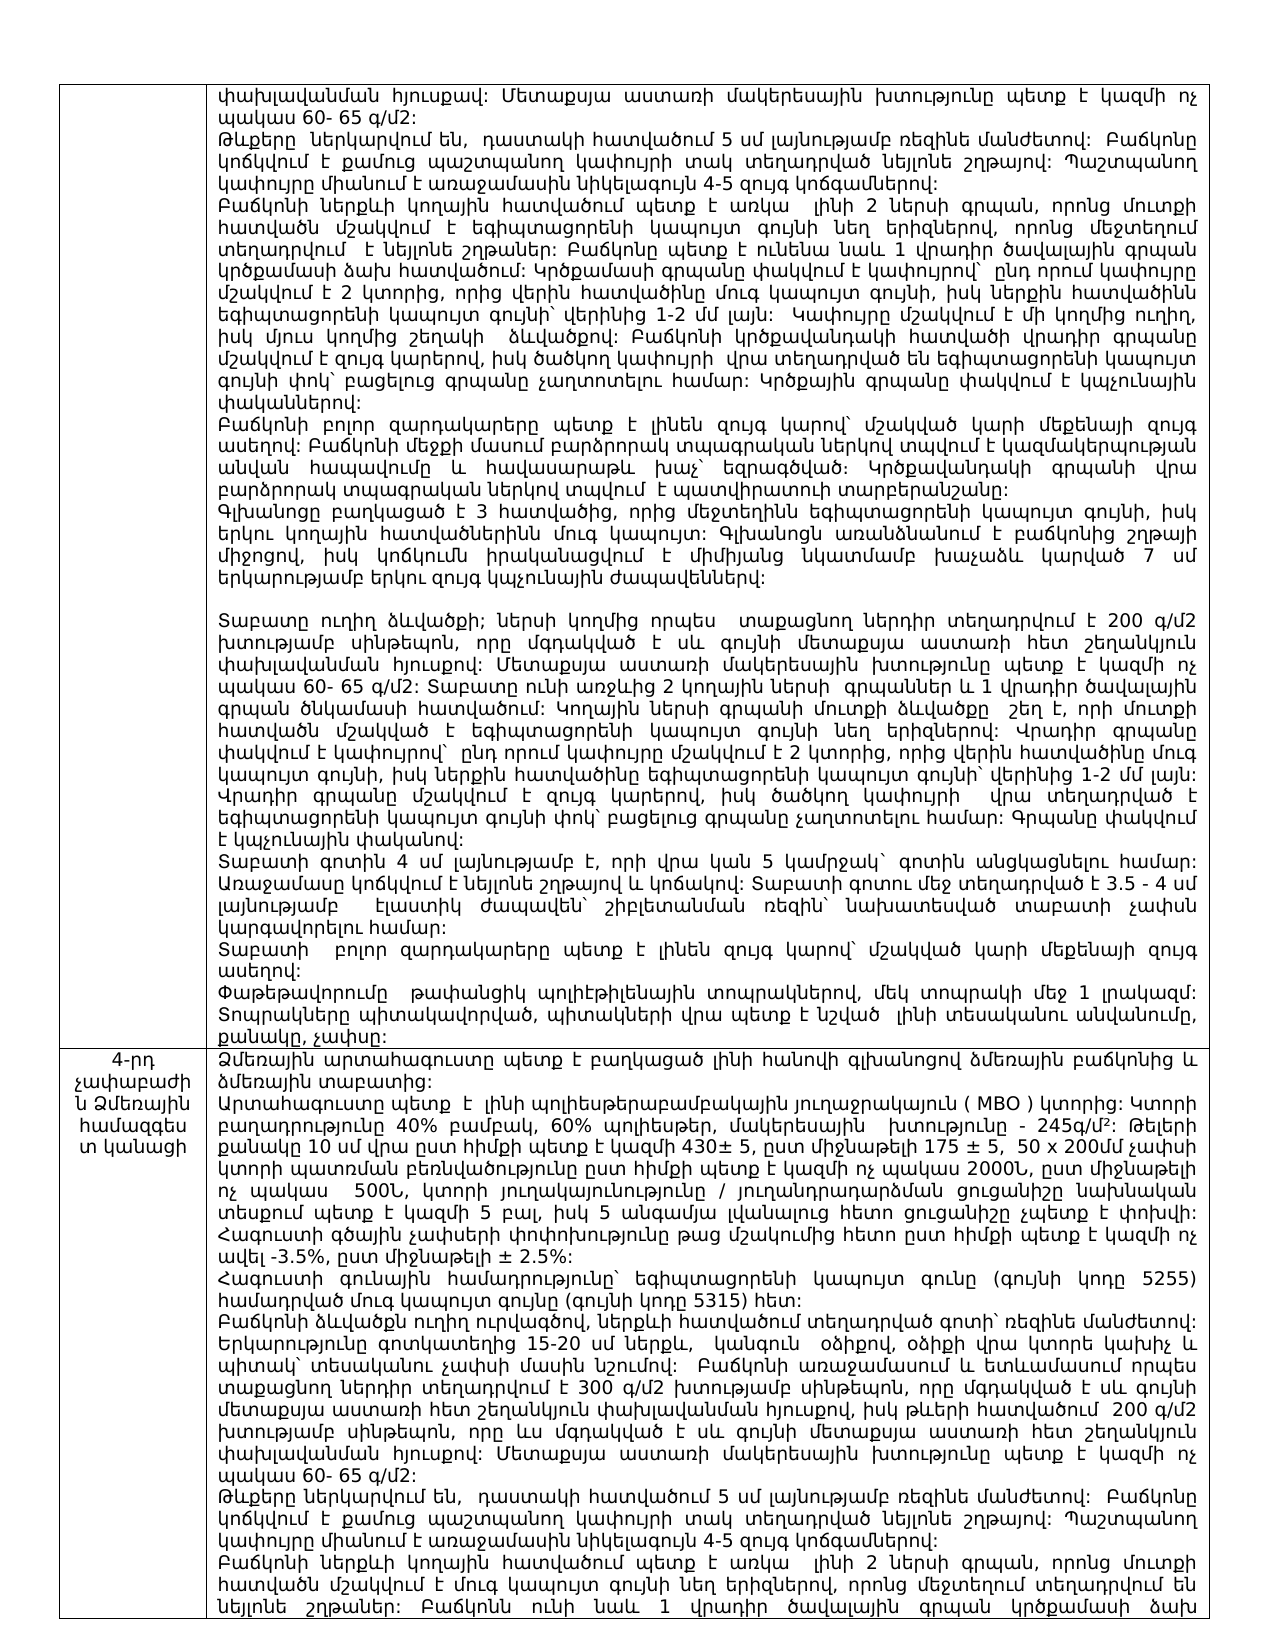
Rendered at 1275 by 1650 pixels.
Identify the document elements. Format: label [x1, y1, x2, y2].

table_cell [207, 1049, 1209, 1618]
table_cell [60, 1049, 206, 1618]
table_cell [60, 85, 206, 1048]
table_cell [207, 85, 1209, 1048]
